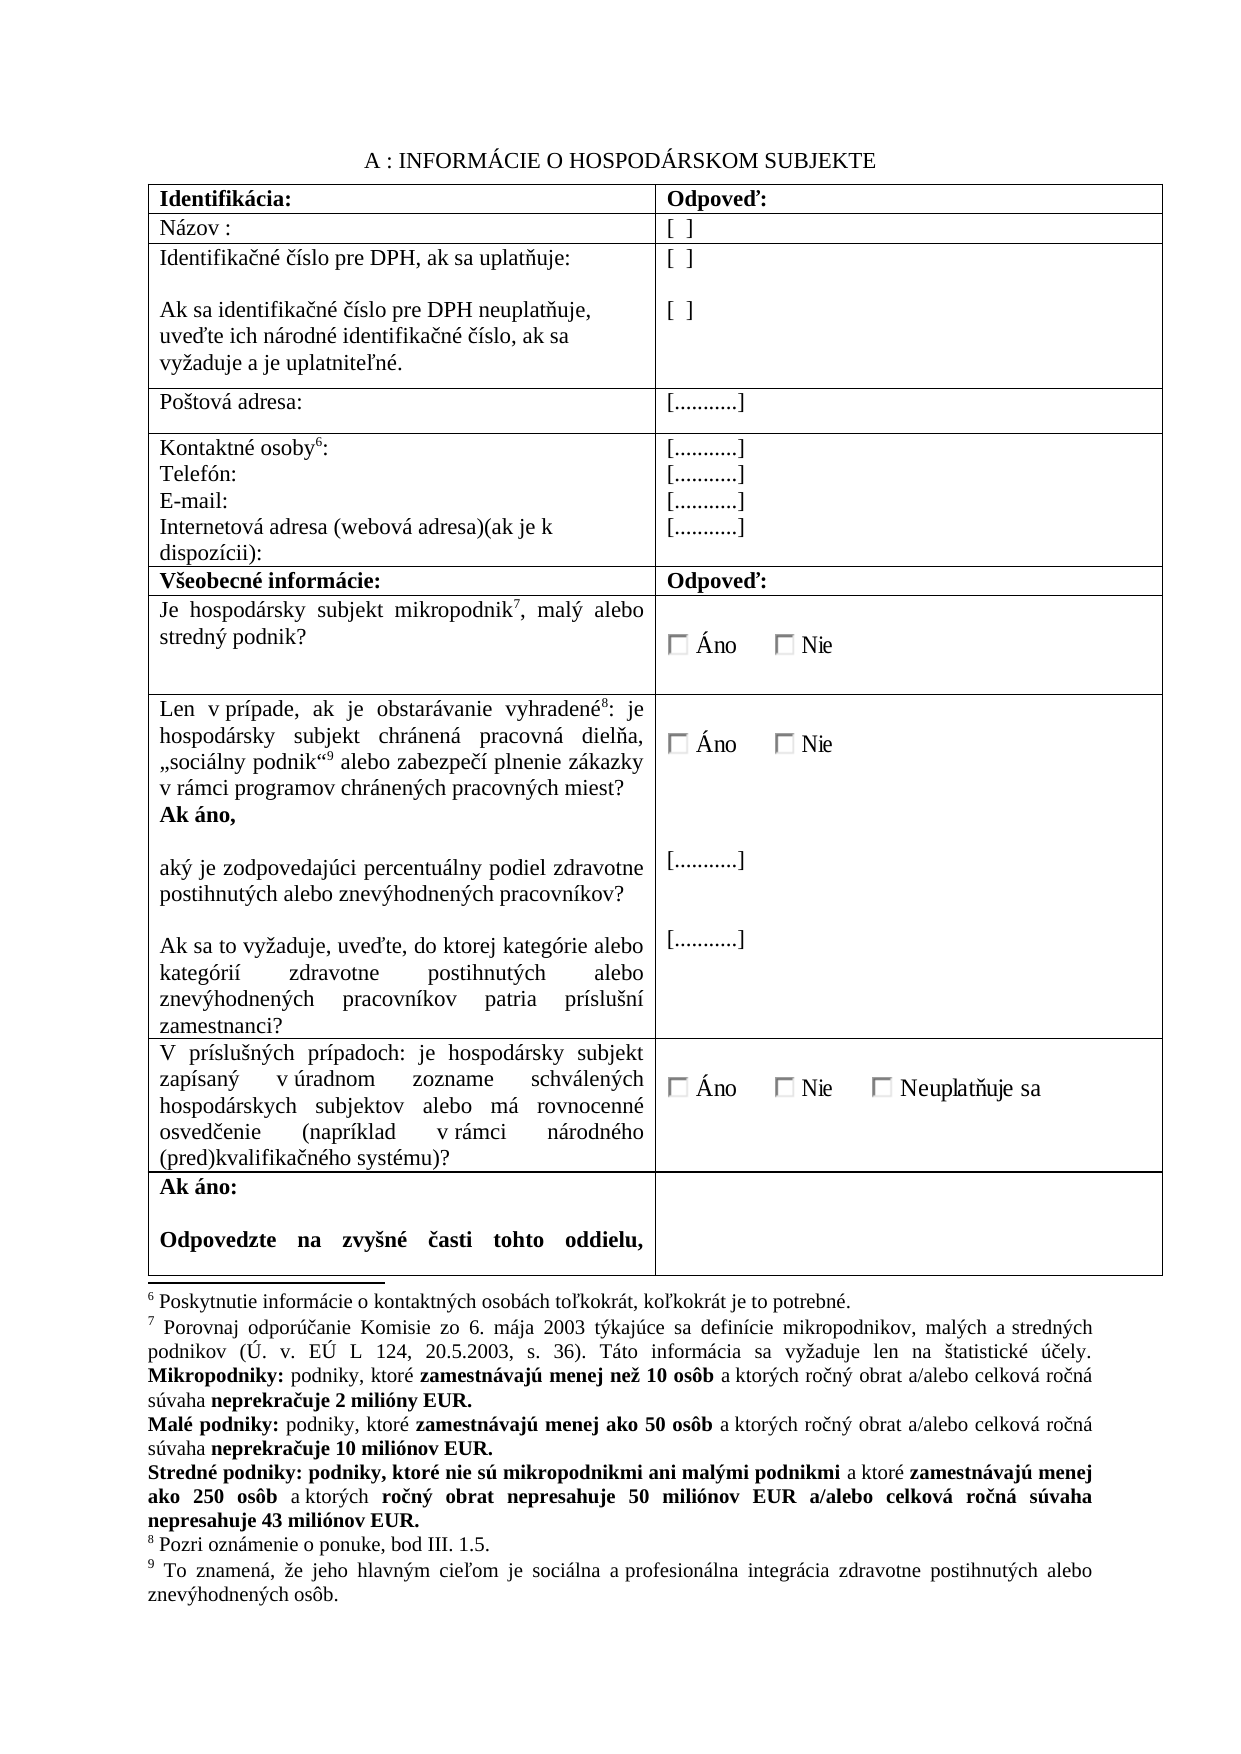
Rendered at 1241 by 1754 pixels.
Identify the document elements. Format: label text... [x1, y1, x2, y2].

table_cell [ ] [ ] [656, 244, 1162, 387]
table_cell [...........] [656, 389, 1162, 433]
table_cell Odpoveď: [656, 567, 1162, 595]
table_cell V príslušných prípadoch: je hospodársky subjekt zapísaný v úradnom zozname schválených hospodárskych subjektov alebo má rovnocenné osvedčenie (napríklad v rámci národného (pred)kvalifikačného systému)? [149, 1039, 655, 1171]
table_cell Názov : [149, 214, 655, 242]
table_header Identifikácia: [149, 185, 655, 213]
table_cell [656, 1039, 1162, 1171]
table_cell Kontaktné osoby: Telefón: E-mail: Internetová adresa (webová adresa)(ak je k dispozícii): [149, 434, 655, 566]
table_cell [...........] [...........] [...........] [...........] [656, 434, 1162, 566]
table_cell Identifikačné číslo pre DPH, ak sa uplatňuje: Ak sa identifikačné číslo pre DPH neuplatňuje, uveďte ich národné identifikačné číslo, ak sa vyžaduje a je uplatniteľné. [149, 244, 655, 387]
table_cell Poštová adresa: [149, 389, 655, 433]
table_cell Všeobecné informácie: [149, 567, 655, 595]
table_cell [656, 596, 1162, 694]
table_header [149, 1173, 655, 1275]
table_cell [ ] [656, 214, 1162, 242]
table_cell Je hospodársky subjekt mikropodnik, malý alebo stredný podnik? [149, 596, 655, 694]
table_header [656, 1173, 1162, 1275]
table_cell [...........] [...........] [656, 695, 1162, 1038]
table_header Odpoveď: [656, 185, 1162, 213]
text A : INFORMÁCIE O HOSPODÁRSKOM SUBJEKTE [148, 148, 1093, 174]
table_cell Len v prípade, ak je obstarávanie vyhradené: je hospodársky subjekt chránená pracovná dielňa, „sociálny podnik“ alebo zabezpečí plnenie zákazky v rámci programov chránených pracovných miest? Ak áno, aký je zodpovedajúci percentuálny podiel zdravotne postihnutých alebo znevýhodnených pracovníkov? Ak sa to vyžaduje, uveďte, do ktorej kategórie alebo kategórií zdravotne postihnutých alebo znevýhodnených pracovníkov patria príslušní zamestnanci? [149, 695, 655, 1038]
